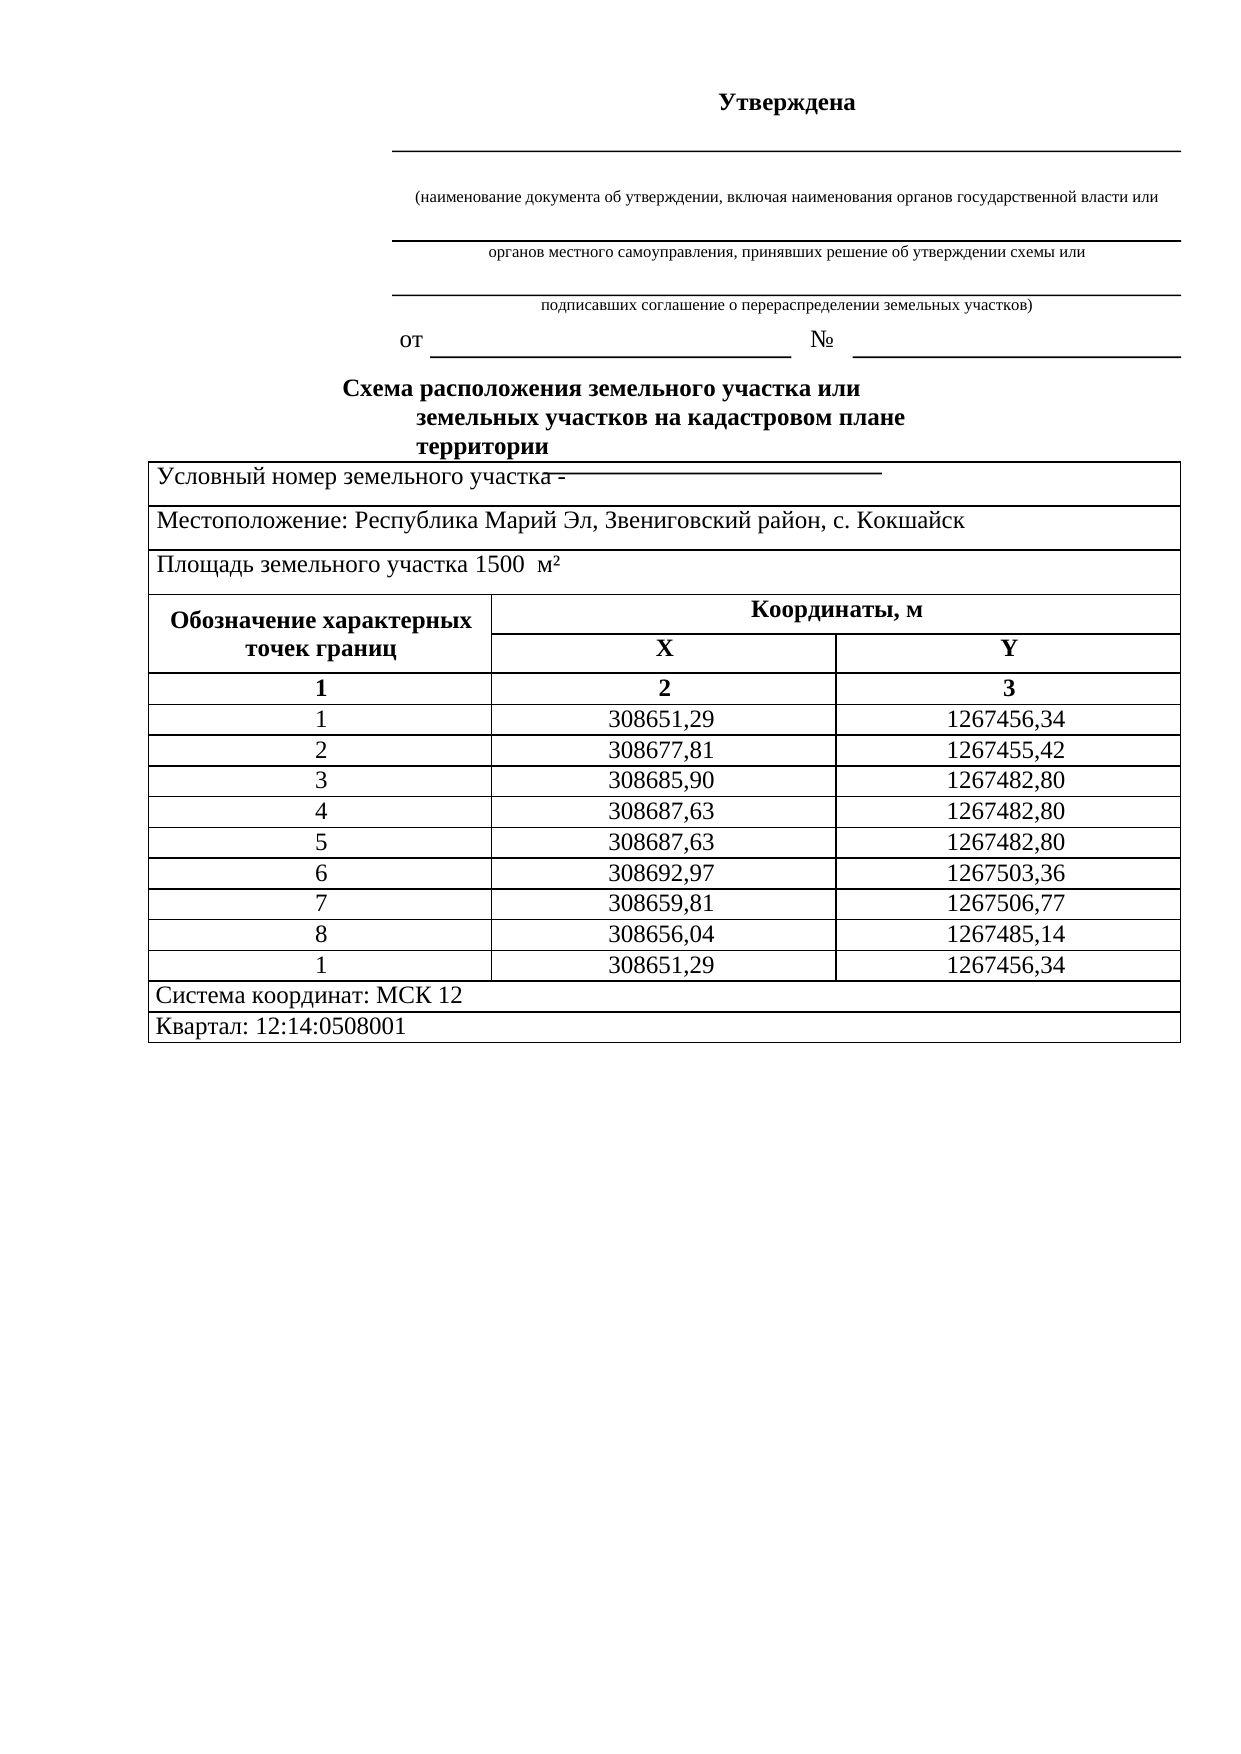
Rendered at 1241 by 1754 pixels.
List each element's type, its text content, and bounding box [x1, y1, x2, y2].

table_cell 1267455,42 [837, 736, 1180, 765]
text (наименование документа об утверждении, включая наименования органов государственной власти или органов местного самоуправления, принявших решение об утверждении схемы или [414, 147, 1159, 261]
table_cell 1267503,36 [837, 859, 1180, 888]
table_cell Местоположение: Республика Марий Эл, Звениговский район, с. Кокшайск [149, 507, 1180, 549]
text от № [399, 324, 1194, 353]
table_cell 308692,97 [492, 859, 835, 888]
table_cell 2 [149, 736, 491, 765]
table_cell 308677,81 [492, 736, 835, 765]
table_cell 308687,63 [492, 828, 835, 857]
table_cell 308659,81 [492, 890, 835, 919]
table_cell 1 [149, 951, 491, 980]
table_cell 1267485,14 [837, 920, 1180, 949]
subtitle Утверждена [414, 87, 1159, 116]
table_cell 308687,63 [492, 797, 835, 827]
table_cell 1267482,80 [837, 797, 1180, 827]
table_cell 1267456,34 [837, 951, 1180, 980]
table_cell Y [837, 635, 1180, 672]
table_cell 3 [837, 674, 1180, 704]
table_cell 1 [149, 705, 491, 734]
table_cell 3 [149, 767, 491, 796]
table_cell 308651,29 [492, 705, 835, 734]
table_cell Площадь земельного участка 1500 м² [149, 551, 1180, 593]
table_cell 1 [149, 674, 491, 704]
table_cell 1267456,34 [837, 705, 1180, 734]
table_cell Координаты, м [492, 595, 1180, 633]
table_cell 1267482,80 [837, 828, 1180, 857]
table_cell 7 [149, 890, 491, 919]
table_cell 6 [149, 859, 491, 888]
table_cell 308651,29 [492, 951, 835, 980]
subtitle Схема расположения земельного участка или земельных участков на кадастровом плане территории [342, 373, 988, 460]
table_cell 1267482,80 [837, 767, 1180, 796]
table_cell 4 [149, 797, 491, 827]
table_cell X [492, 635, 835, 672]
text подписавших соглашение о перераспределении земельных участков) [414, 297, 1159, 314]
table_cell 1267506,77 [837, 890, 1180, 919]
table_cell 308685,90 [492, 767, 835, 796]
table_cell 308656,04 [492, 920, 835, 949]
table_cell Обозначение характерных точек границ [149, 595, 491, 672]
table_cell Система координат: МСК 12 [149, 982, 1180, 1011]
table_header Условный номер земельного участка - [149, 463, 1180, 505]
table_cell 2 [492, 674, 835, 704]
table_cell 5 [149, 828, 491, 857]
table_cell Квартал: 12:14:0508001 [149, 1013, 1180, 1042]
table_cell 8 [149, 920, 491, 949]
